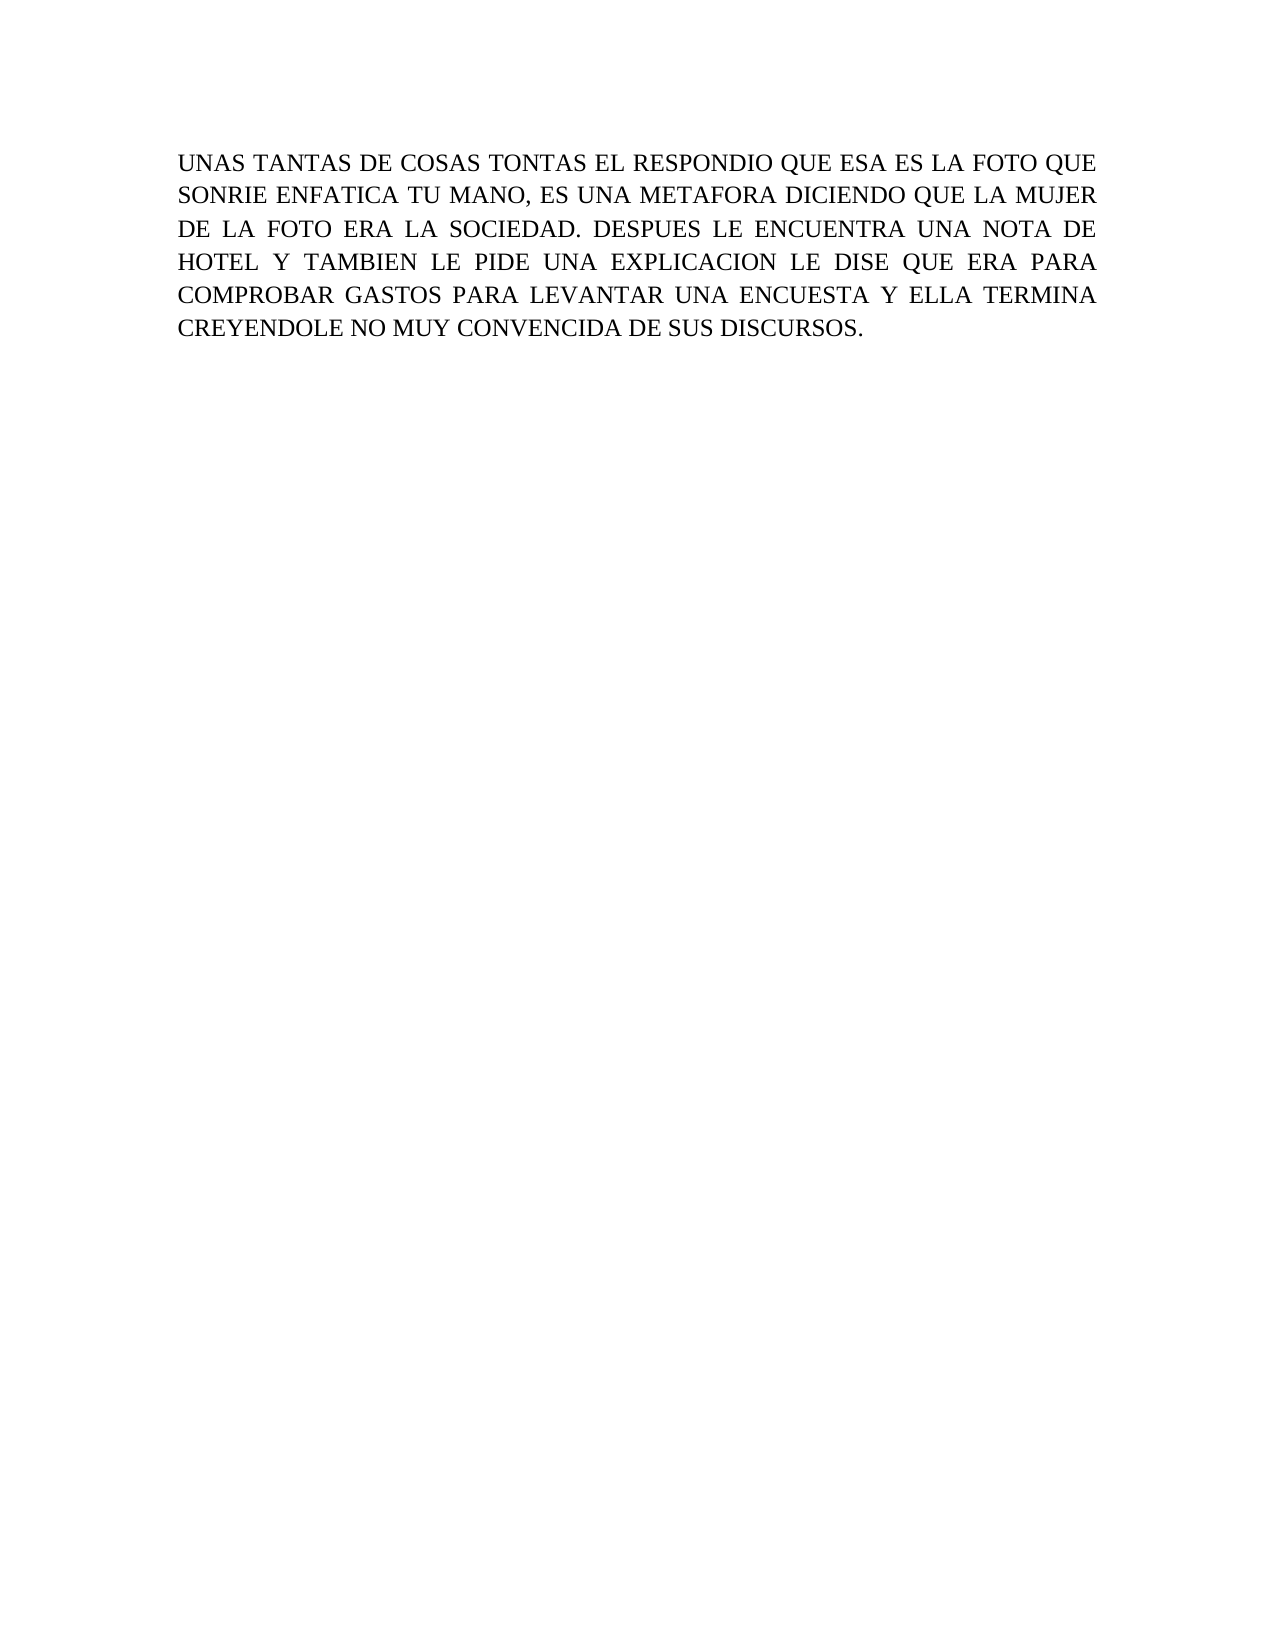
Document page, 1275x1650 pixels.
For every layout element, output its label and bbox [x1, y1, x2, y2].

text [177, 148, 1098, 341]
